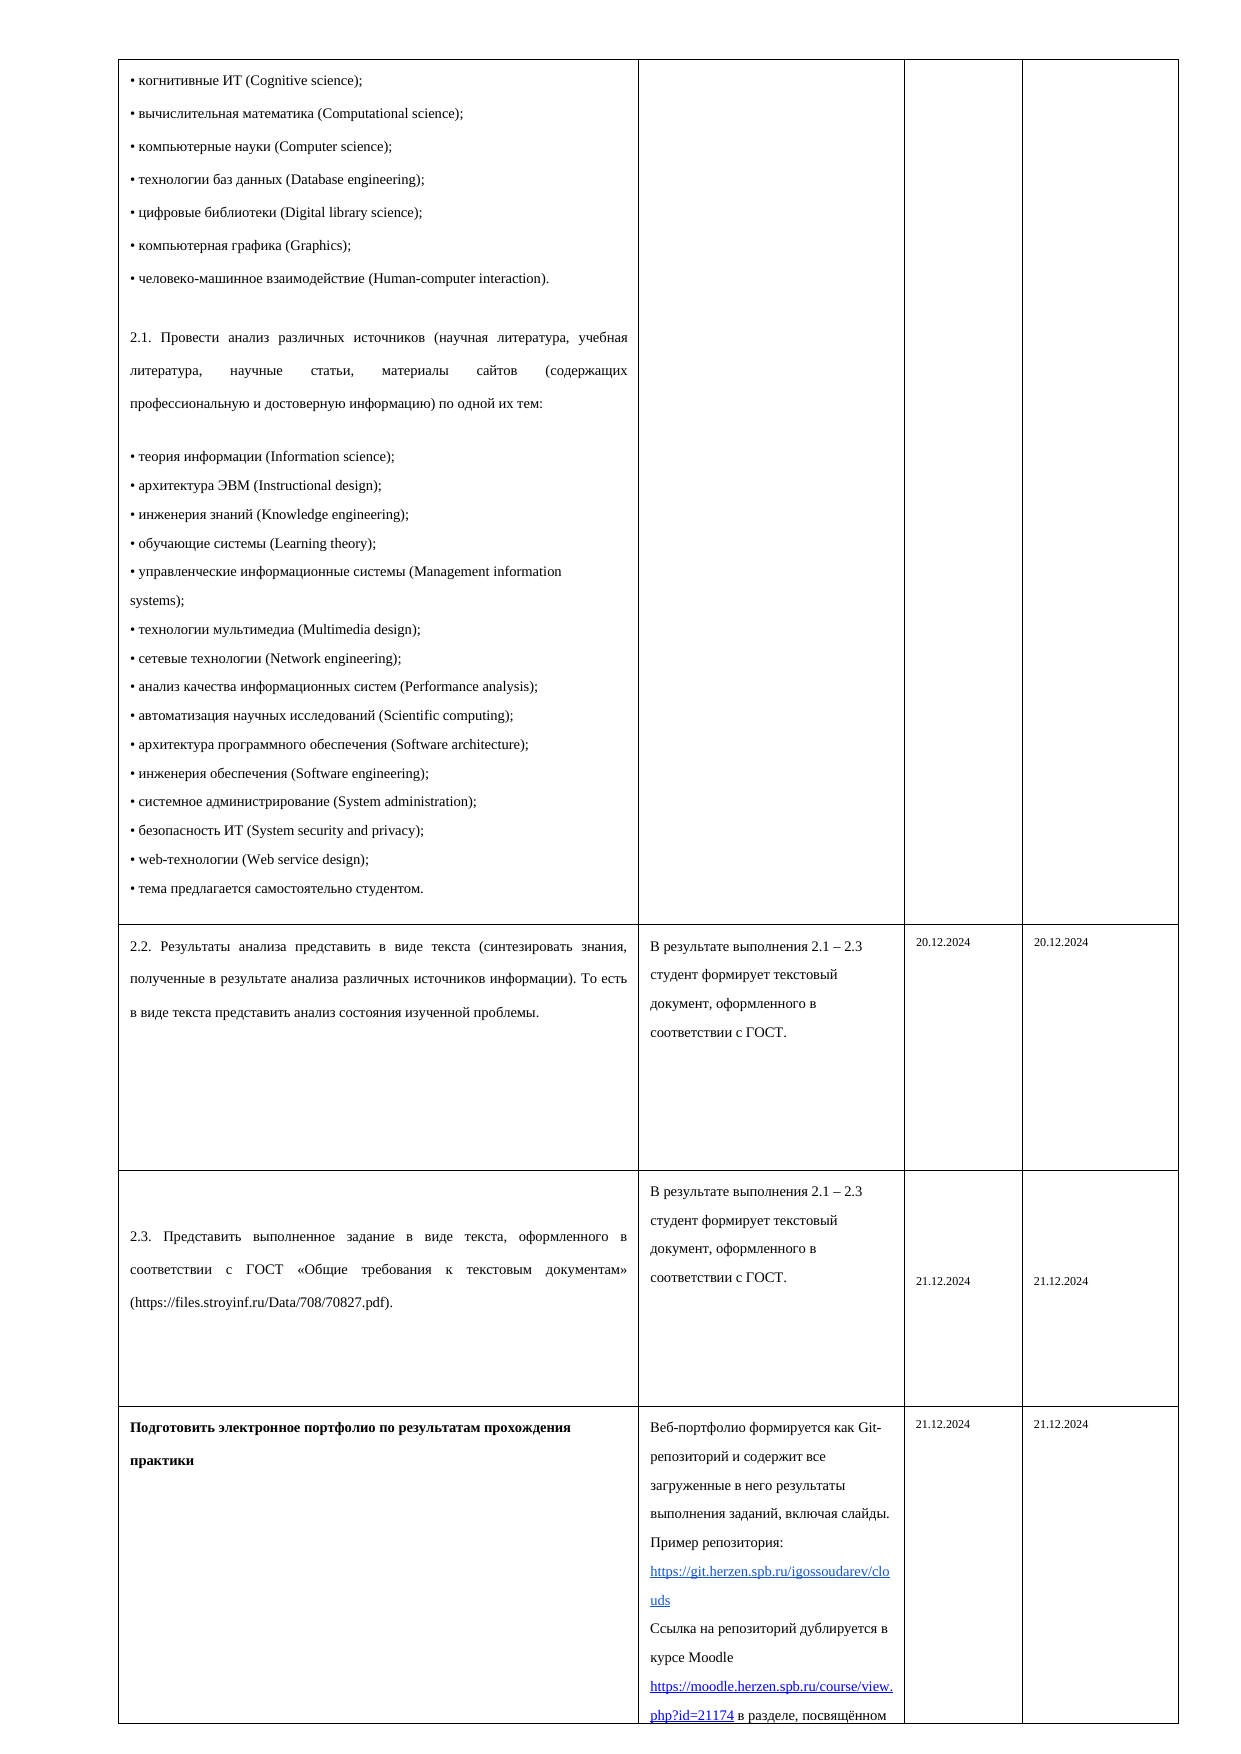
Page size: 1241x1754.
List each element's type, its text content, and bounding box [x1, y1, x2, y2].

table_cell В результате выполнения 2.1 – 2.3 студент формирует текстовый документ, оформленного в соответствии с ГОСТ. [639, 1171, 904, 1406]
table_cell 20.12.2024 [905, 925, 1022, 1169]
table_cell 21.12.2024 [905, 1171, 1022, 1406]
table_cell 2.2. Результаты анализа представить в виде текста (синтезировать знания, полученные в результате анализа различных источников информации). То есть в виде текста представить анализ состояния изученной проблемы. [119, 925, 638, 1169]
table_cell 21.12.2024 [905, 1407, 1022, 1723]
table_cell 21.12.2024 [1023, 1171, 1178, 1406]
table_cell 2.3. Представить выполненное задание в виде текста, оформленного в соответствии с ГОСТ «Общие требования к текстовым документам» (https://files.stroyinf.ru/Data/708/70827.pdf). [119, 1171, 638, 1406]
table_cell 20.12.2024 [1023, 925, 1178, 1169]
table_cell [119, 1407, 638, 1723]
table_cell В результате выполнения 2.1 – 2.3 студент формирует текстовый документ, оформленного в соответствии с ГОСТ. [639, 925, 904, 1169]
table_cell 21.12.2024 [1023, 1407, 1178, 1723]
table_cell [639, 1407, 904, 1723]
